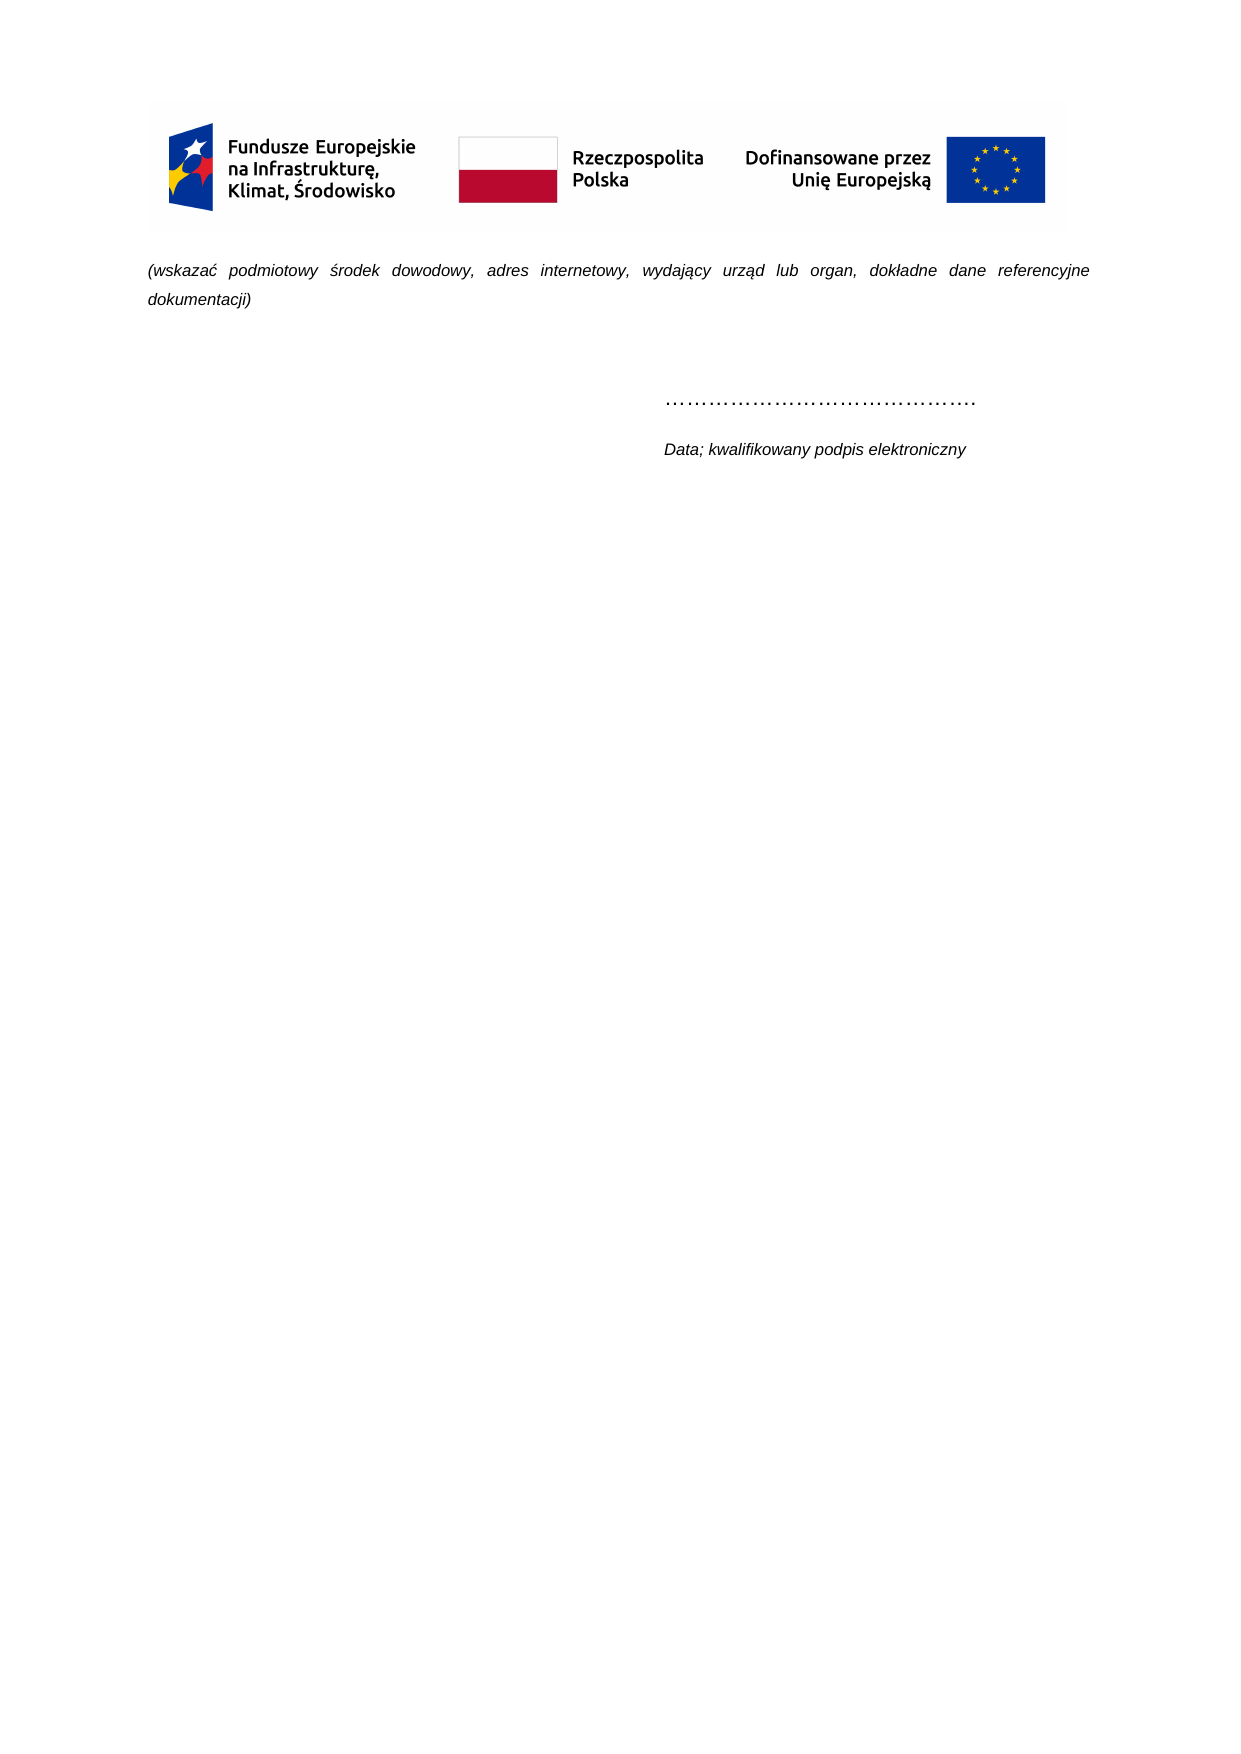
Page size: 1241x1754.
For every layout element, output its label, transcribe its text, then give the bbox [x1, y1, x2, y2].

text (wskazać podmiotowy środek dowodowy, adres internetowy, wydający urząd lub organ, dokładne dane referencyjne dokumentacji) [148, 261, 1093, 309]
text ……………………………………. [148, 385, 1093, 410]
picture [147, 101, 1067, 233]
text Data; kwalifikowany podpis elektroniczny [148, 439, 1093, 458]
